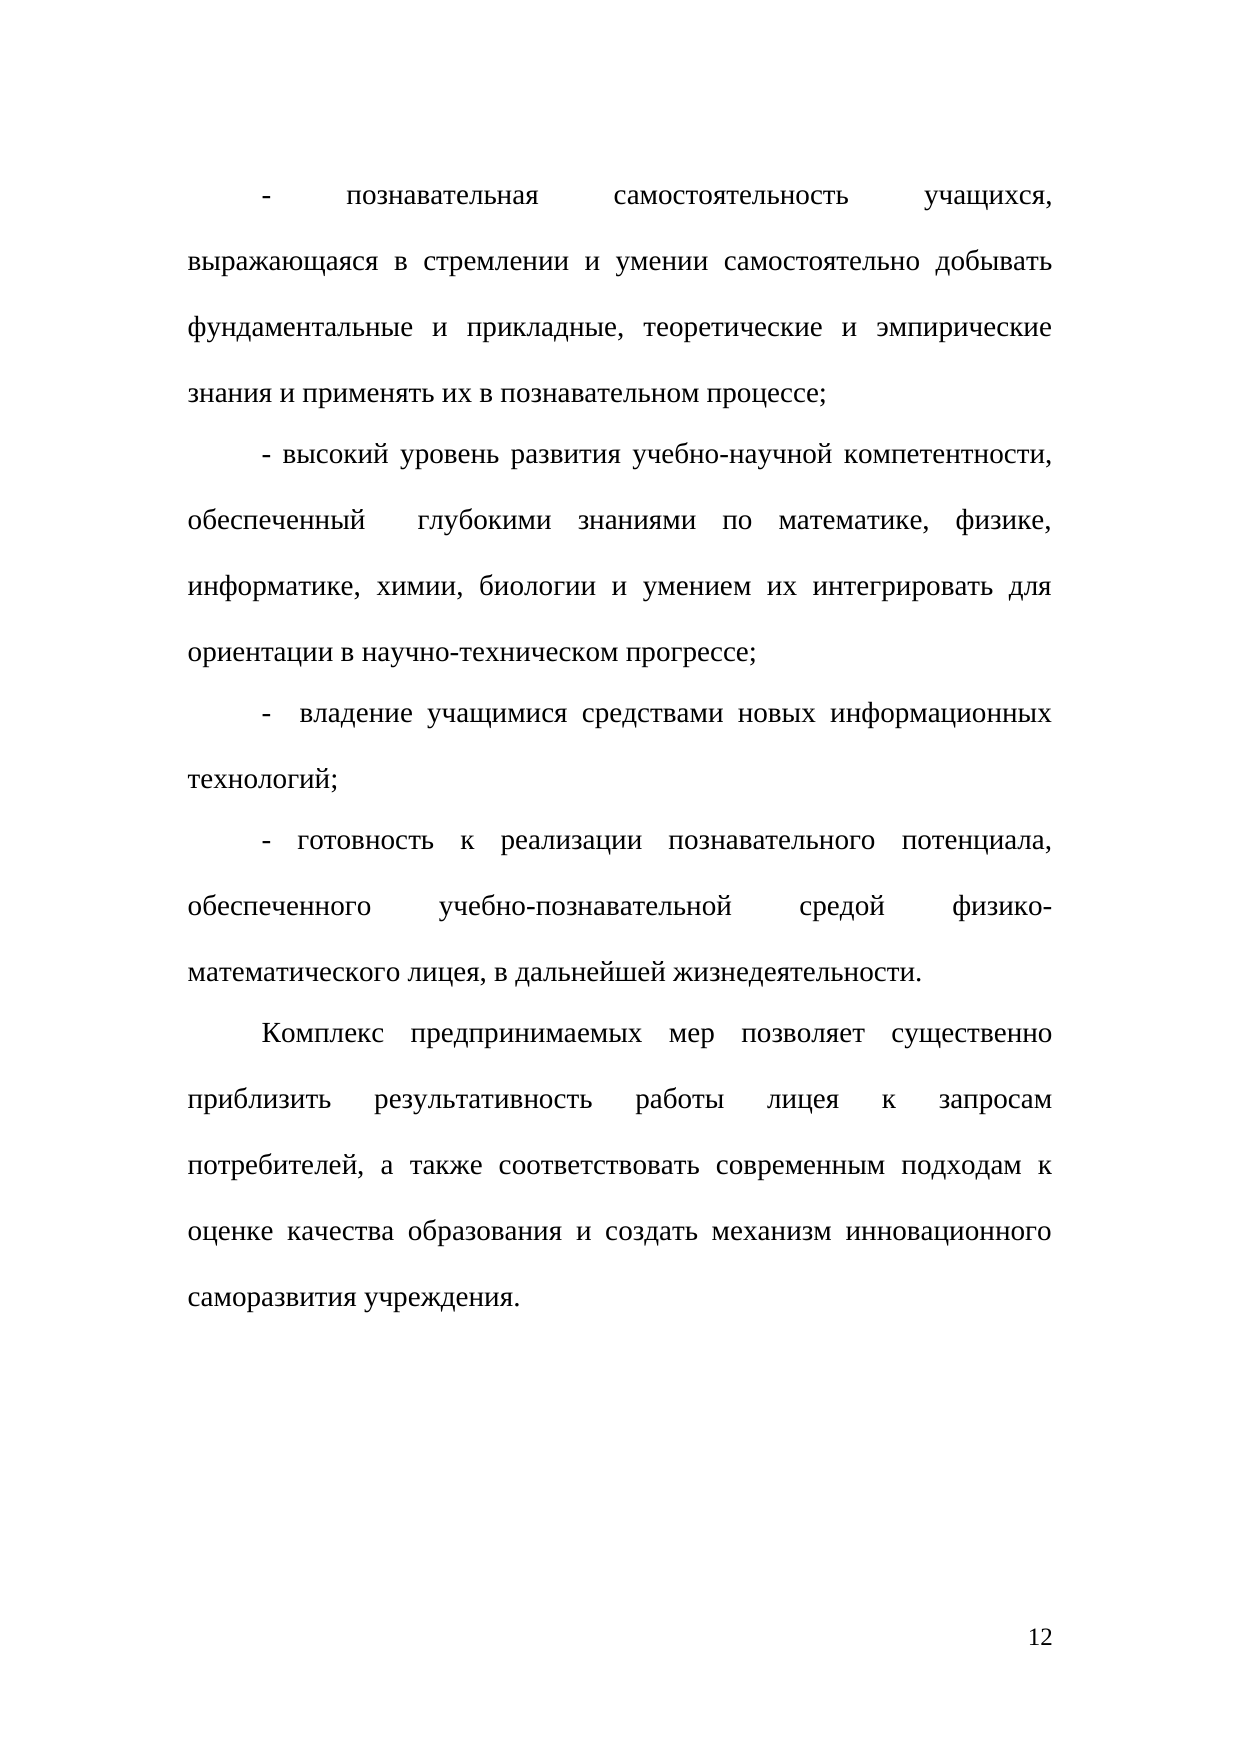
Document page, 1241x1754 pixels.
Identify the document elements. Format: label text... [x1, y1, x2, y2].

text - познавательная самостоятельность учащихся, выражающаяся в стремлении и умении самостоятельно добывать фундаментальные и прикладные, теоретические и эмпирические знания и применять их в познавательном процессе; [187, 172, 1053, 414]
text - владение учащимися средствами новых информационных технологий; [187, 690, 1053, 800]
text Комплекс предпринимаемых мер позволяет существенно приблизить результативность работы лицея к запросам потребителей, а также соответствовать современным подходам к оценке качества образования и создать механизм инновационного саморазвития учреждения. [187, 1010, 1053, 1318]
text - высокий уровень развития учебно-научной компетентности, обеспеченный глубокими знаниями по математике, физике, информатике, химии, биологии и умением их интегрировать для ориентации в научно-техническом прогрессе; [187, 431, 1053, 673]
text - готовность к реализации познавательного потенциала, обеспеченного учебно-познавательной средой физико-математического лицея, в дальнейшей жизнедеятельности. [187, 817, 1053, 993]
